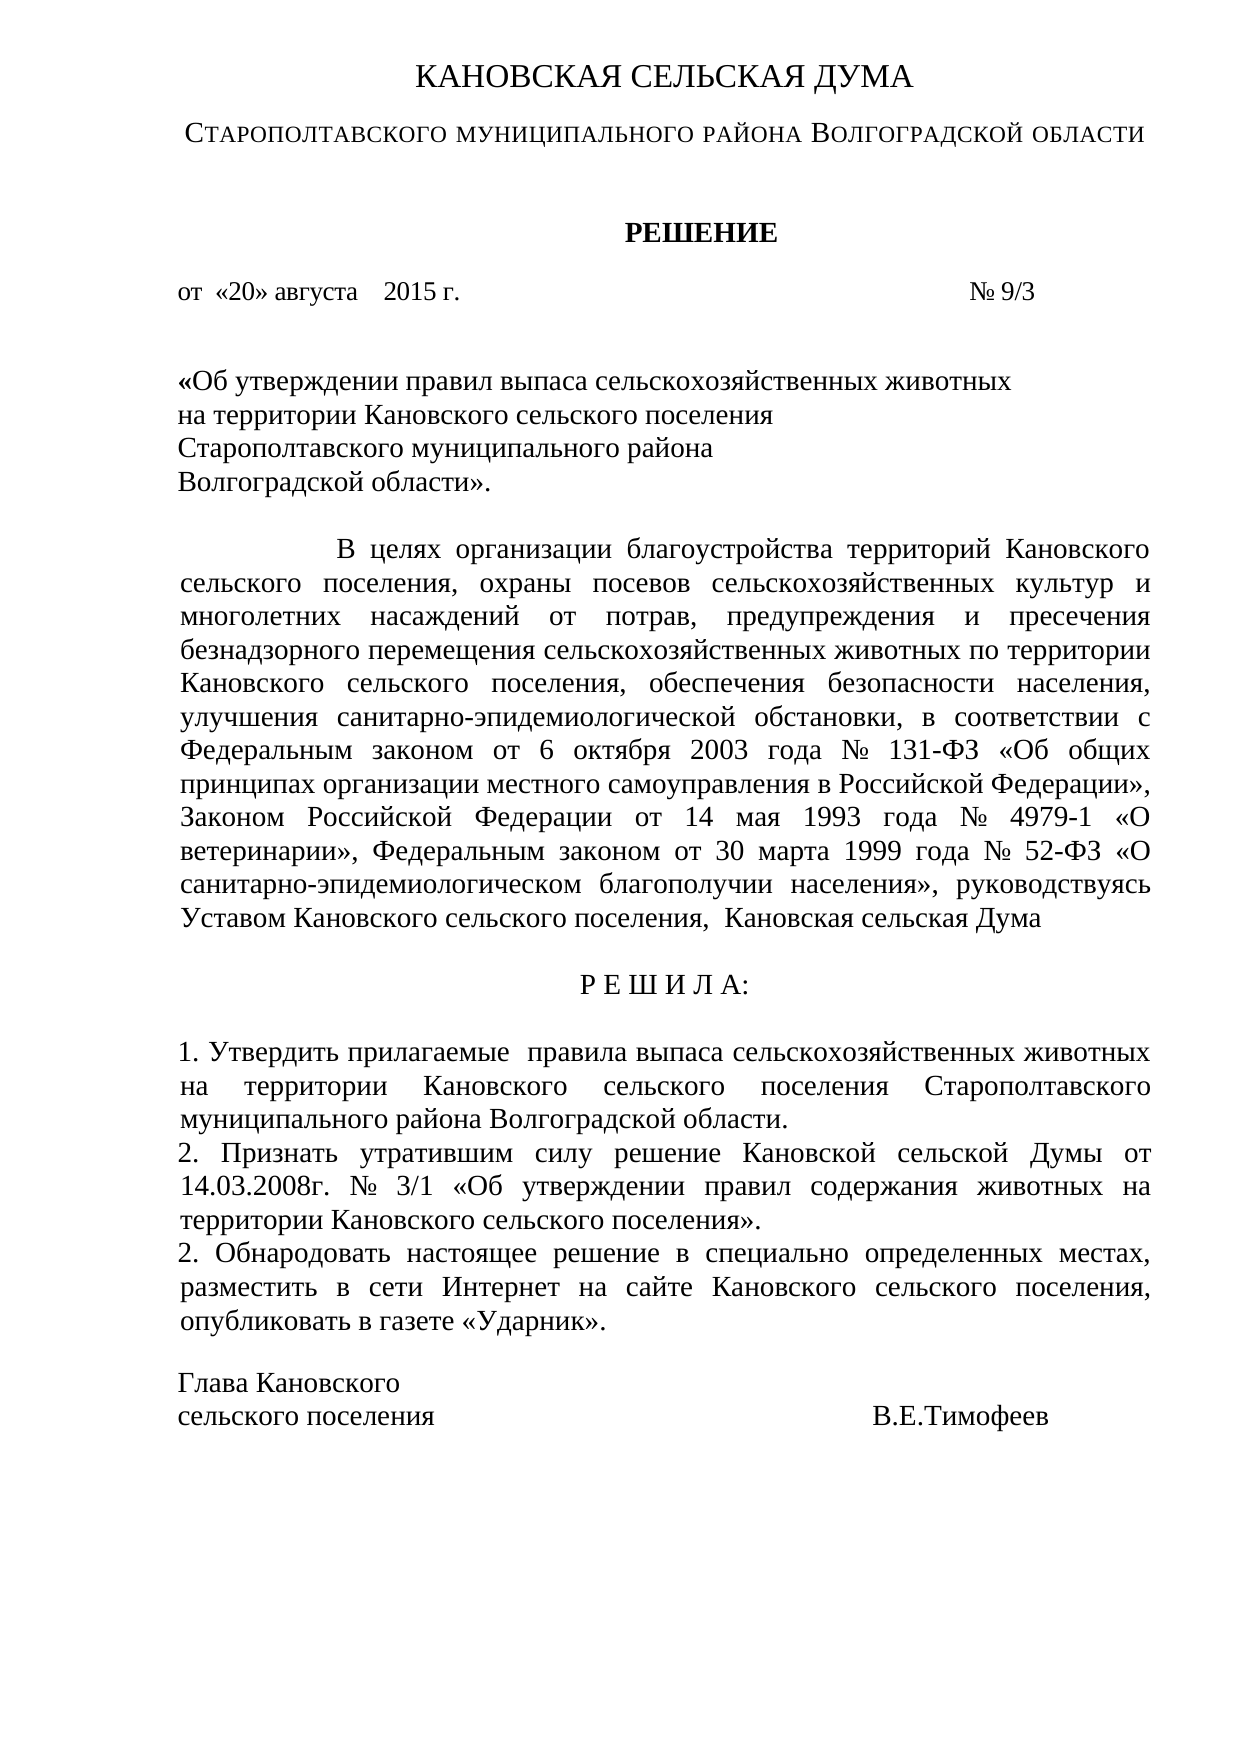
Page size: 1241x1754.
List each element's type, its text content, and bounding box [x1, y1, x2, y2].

text 2. Признать утратившим силу решение Кановской сельской Думы от 14.03.2008г. № 3/1 «Об утверждении правил содержания животных на территории Кановского сельского поселения». [177, 1135, 1152, 1236]
text «Об утверждении правил выпаса сельскохозяйственных животных [177, 363, 1152, 397]
text РЕШЕНИЕ [177, 215, 1152, 248]
text Старополтавского муниципального района [177, 431, 1152, 464]
text КАНОВСКАЯ СЕЛЬСКАЯ ДУМА [177, 56, 1152, 94]
text 1. Утвердить прилагаемые правила выпаса сельскохозяйственных животных на территории Кановского сельского поселения Старополтавского муниципального района Волгоградской области. [177, 1034, 1152, 1135]
text сельского поселения В.Е.Тимофеев [177, 1398, 1152, 1432]
text Глава Кановского [177, 1365, 1152, 1398]
text Р Е Ш И Л А: [177, 967, 1152, 1001]
text В целях организации благоустройства территорий Кановского сельского поселения, охраны посевов сельскохозяйственных культур и многолетних насаждений от потрав, предупреждения и пресечения безнадзорного перемещения сельскохозяйственных животных по территории Кановского сельского поселения, обеспечения безопасности населения, улучшения санитарно-эпидемиологической обстановки, в соответствии с Федеральным законом от 6 октября 2003 года № 131-ФЗ «Об общих принципах организации местного самоуправления в Российской Федерации», Законом Российской Федерации от 14 мая 1993 года № 4979-1 «О ветеринарии», Федеральным законом от 30 марта 1999 года № 52-ФЗ «О санитарно-эпидемиологическом благополучии населения», руководствуясь Уставом Кановского сельского поселения, Кановская сельская Дума [177, 531, 1152, 934]
text на территории Кановского сельского поселения [177, 397, 1152, 431]
subtitle Старополтавского муниципального района Волгоградской области [177, 115, 1152, 149]
text Волгоградской области». [177, 464, 1152, 498]
text 2. Обнародовать настоящее решение в специально определенных местах, разместить в сети Интернет на сайте Кановского сельского поселения, опубликовать в газете «Ударник». [177, 1236, 1152, 1336]
text от «20» августа 2015 г. № 9/3 [177, 275, 1152, 306]
